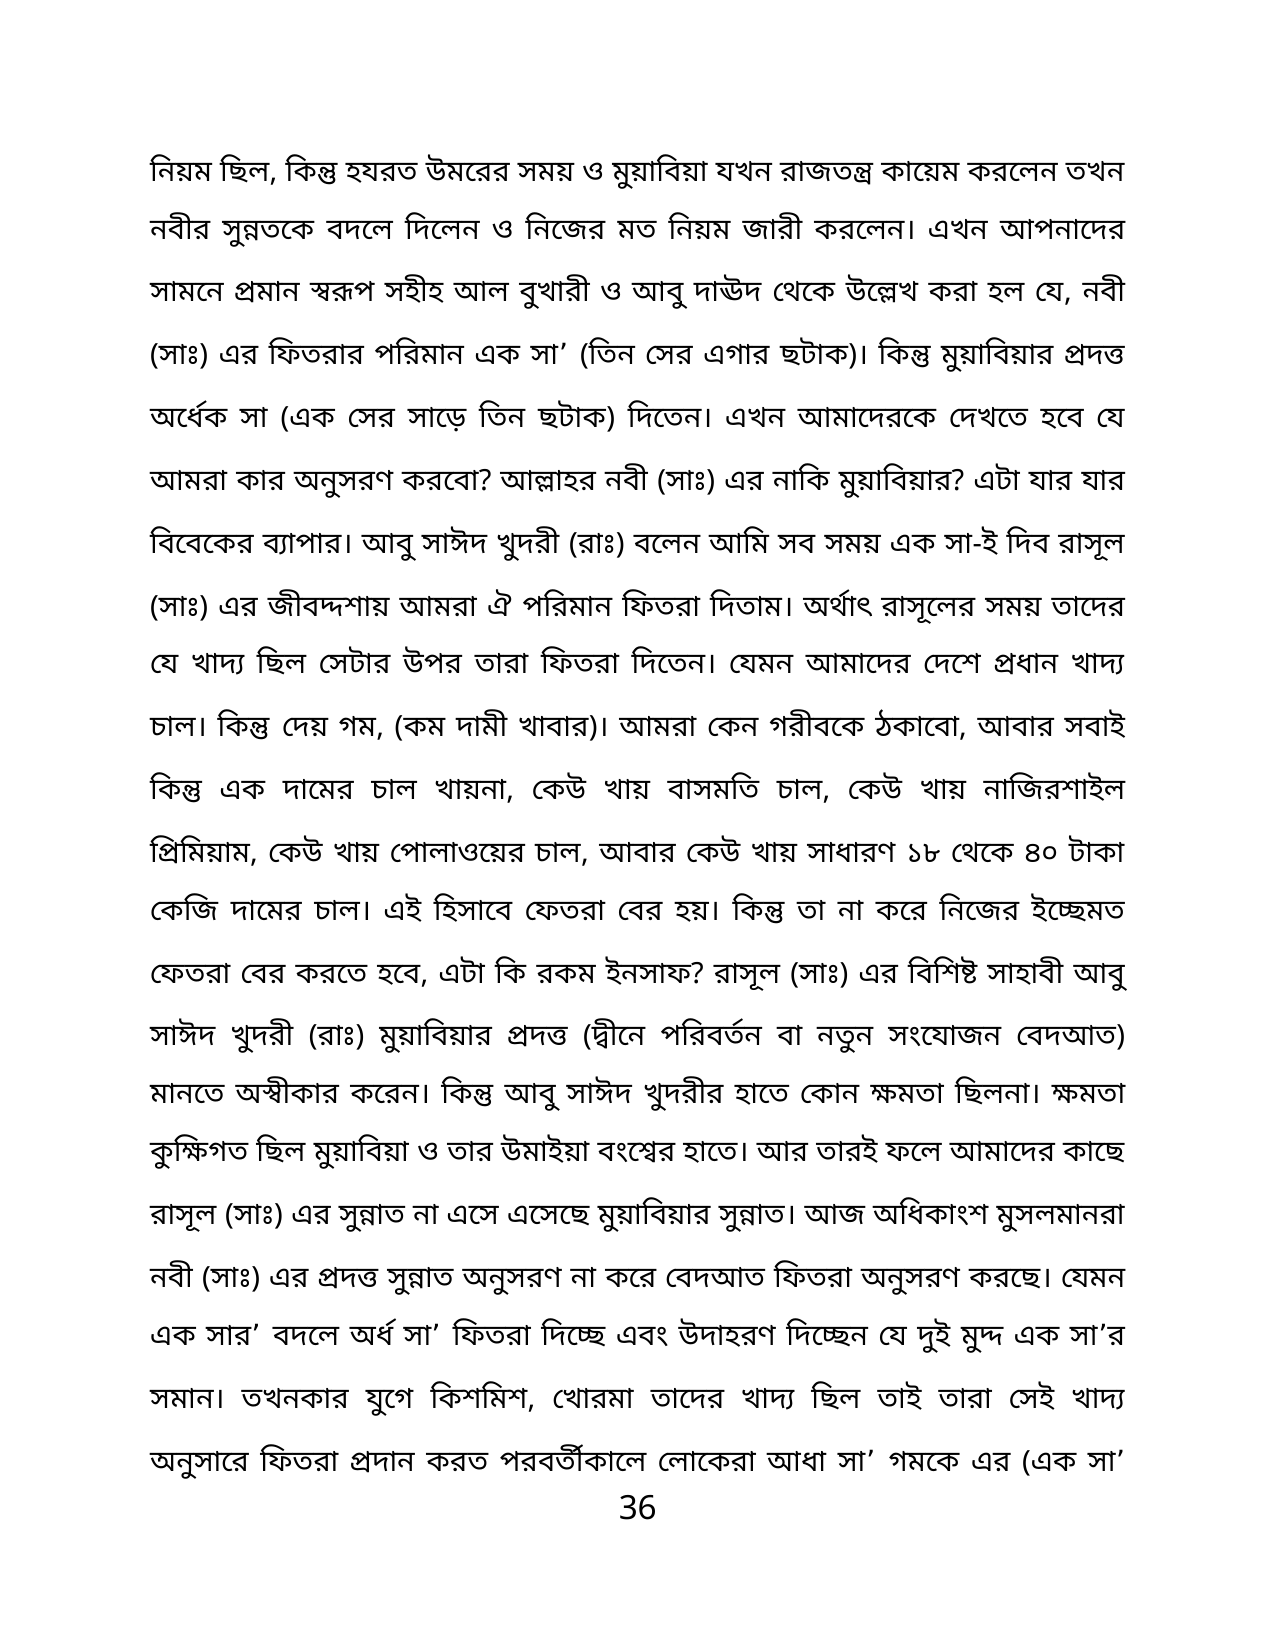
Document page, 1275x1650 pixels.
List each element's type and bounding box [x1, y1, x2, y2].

text [150, 150, 1125, 1483]
